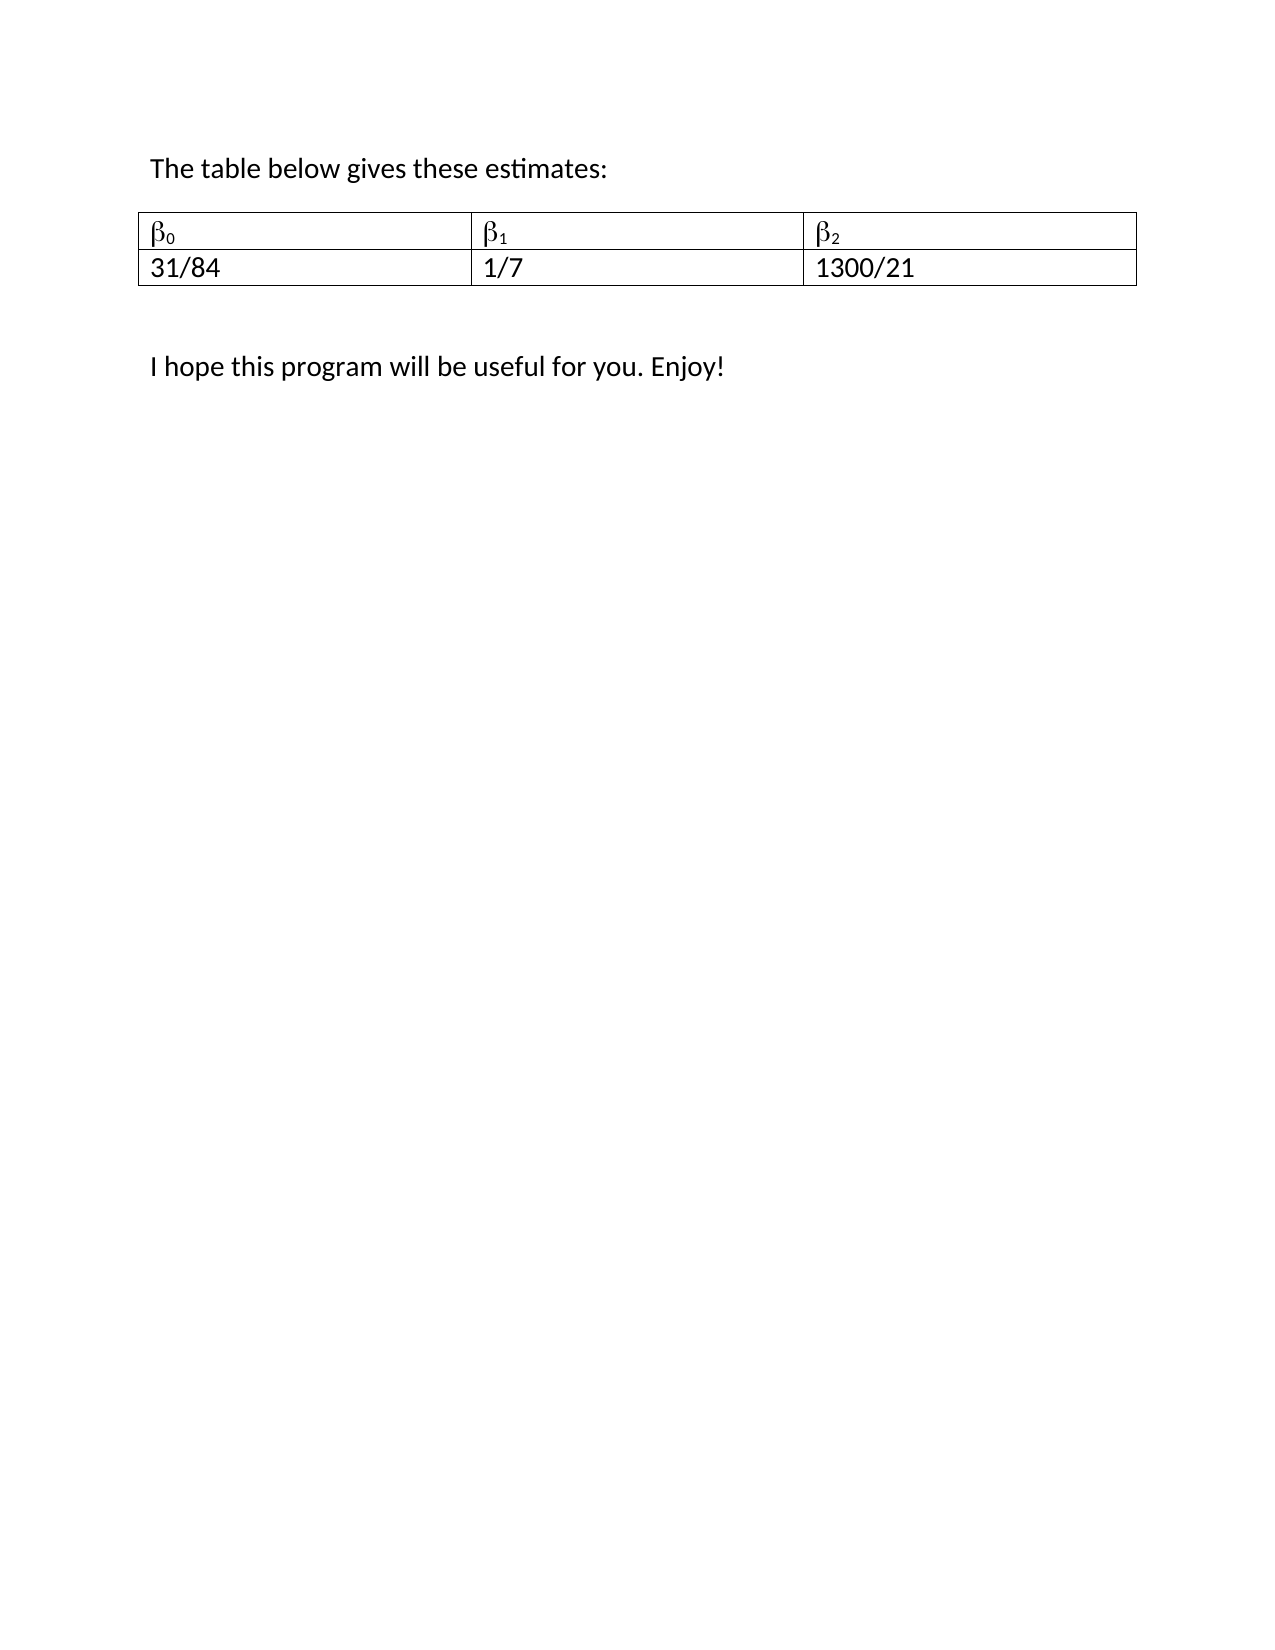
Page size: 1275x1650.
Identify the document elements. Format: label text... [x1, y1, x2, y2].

text I hope this program will be useful for you. Enjoy! [150, 348, 1125, 383]
text The table below gives these estimates: [150, 150, 1125, 186]
table_header 0 [139, 213, 471, 248]
table_cell 1/7 [472, 250, 803, 285]
table_cell 1300/21 [804, 250, 1136, 285]
table_cell 31/84 [139, 250, 471, 285]
table_header 1 [472, 213, 803, 248]
table_header 2 [804, 213, 1136, 248]
